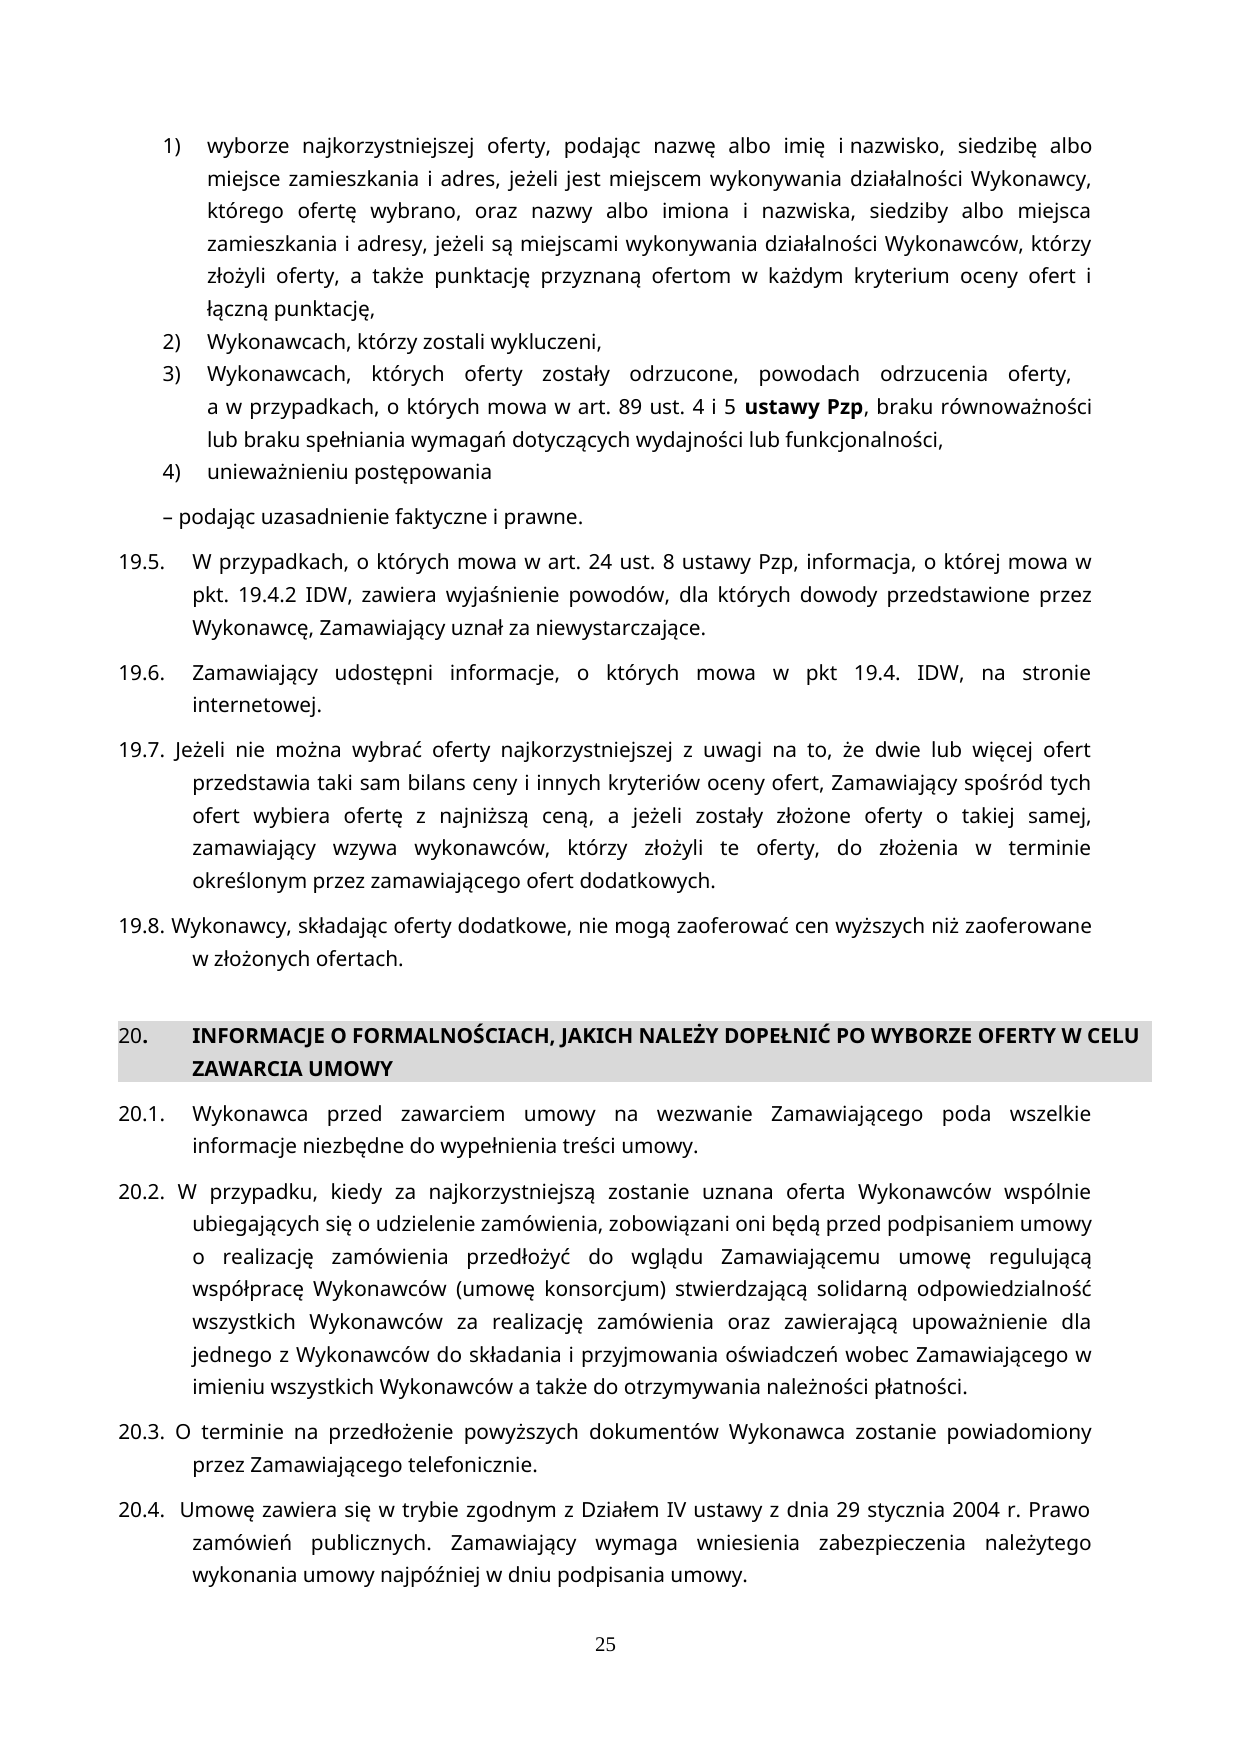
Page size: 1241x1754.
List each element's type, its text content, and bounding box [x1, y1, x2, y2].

text 20. INFORMACJE O FORMALNOŚCIACH, JAKICH NALEŻY DOPEŁNIĆ PO WYBORZE OFERTY W CELU ZAWARCIA UMOWY [118, 1021, 1152, 1082]
text 20.2. W przypadku, kiedy za najkorzystniejszą zostanie uznana oferta Wykonawców wspólnie ubiegających się o udzielenie zamówienia, zobowiązani oni będą przed podpisaniem umowy o realizację zamówienia przedłożyć do wglądu Zamawiającemu umowę regulującą współpracę Wykonawców (umowę konsorcjum) stwierdzającą solidarną odpowiedzialność wszystkich Wykonawców za realizację zamówienia oraz zawierającą upoważnienie dla jednego z Wykonawców do składania i przyjmowania oświadczeń wobec Zamawiającego w imieniu wszystkich Wykonawców a także do otrzymywania należności płatności. [118, 1177, 1092, 1401]
text 19.7. Jeżeli nie można wybrać oferty najkorzystniejszej z uwagi na to, że dwie lub więcej ofert przedstawia taki sam bilans ceny i innych kryteriów oceny ofert, Zamawiający spośród tych ofert wybiera ofertę z najniższą ceną, a jeżeli zostały złożone oferty o takiej samej, zamawiający wzywa wykonawców, którzy złożyli te oferty, do złożenia w terminie określonym przez zamawiającego ofert dodatkowych. [118, 736, 1092, 894]
text 19.5. W przypadkach, o których mowa w art. 24 ust. 8 ustawy Pzp, informacja, o której mowa w pkt. 19.4.2 IDW, zawiera wyjaśnienie powodów, dla których dowody przedstawione przez Wykonawcę, Zamawiający uznał za niewystarczające. [118, 547, 1092, 641]
text 19.8. Wykonawcy, składając oferty dodatkowe, nie mogą zaoferować cen wyższych niż zaoferowane w złożonych ofertach. [118, 911, 1092, 972]
text 20.4. Umowę zawiera się w trybie zgodnym z Działem IV ustawy z dnia 29 stycznia 2004 r. Prawo zamówień publicznych. Zamawiający wymaga wniesienia zabezpieczenia należytego wykonania umowy najpóźniej w dniu podpisania umowy. [118, 1495, 1092, 1589]
text 2) Wykonawcach, którzy zostali wykluczeni, [162, 327, 1092, 355]
text 20.1. Wykonawca przed zawarciem umowy na wezwanie Zamawiającego poda wszelkie informacje niezbędne do wypełnienia treści umowy. [118, 1099, 1092, 1160]
text 19.6. Zamawiający udostępni informacje, o których mowa w pkt 19.4. IDW, na stronie internetowej. [118, 658, 1092, 719]
text 20.3. O terminie na przedłożenie powyższych dokumentów Wykonawca zostanie powiadomiony przez Zamawiającego telefonicznie. [118, 1417, 1092, 1478]
text – podając uzasadnienie faktyczne i prawne. [162, 502, 1092, 531]
text 3) Wykonawcach, których oferty zostały odrzucone, powodach odrzucenia oferty, a w przypadkach, o których mowa w art. 89 ust. 4 i 5 ustawy Pzp, braku równoważności lub braku spełniania wymagań dotyczących wydajności lub funkcjonalności, [162, 359, 1092, 453]
text 1) wyborze najkorzystniejszej oferty, podając nazwę albo imię i nazwisko, siedzibę albo miejsce zamieszkania i adres, jeżeli jest miejscem wykonywania działalności Wykonawcy, którego ofertę wybrano, oraz nazwy albo imiona i nazwiska, siedziby albo miejsca zamieszkania i adresy, jeżeli są miejscami wykonywania działalności Wykonawców, którzy złożyli oferty, a także punktację przyznaną ofertom w każdym kryterium oceny ofert i łączną punktację, [162, 131, 1092, 323]
text 4) unieważnieniu postępowania [162, 457, 1092, 486]
